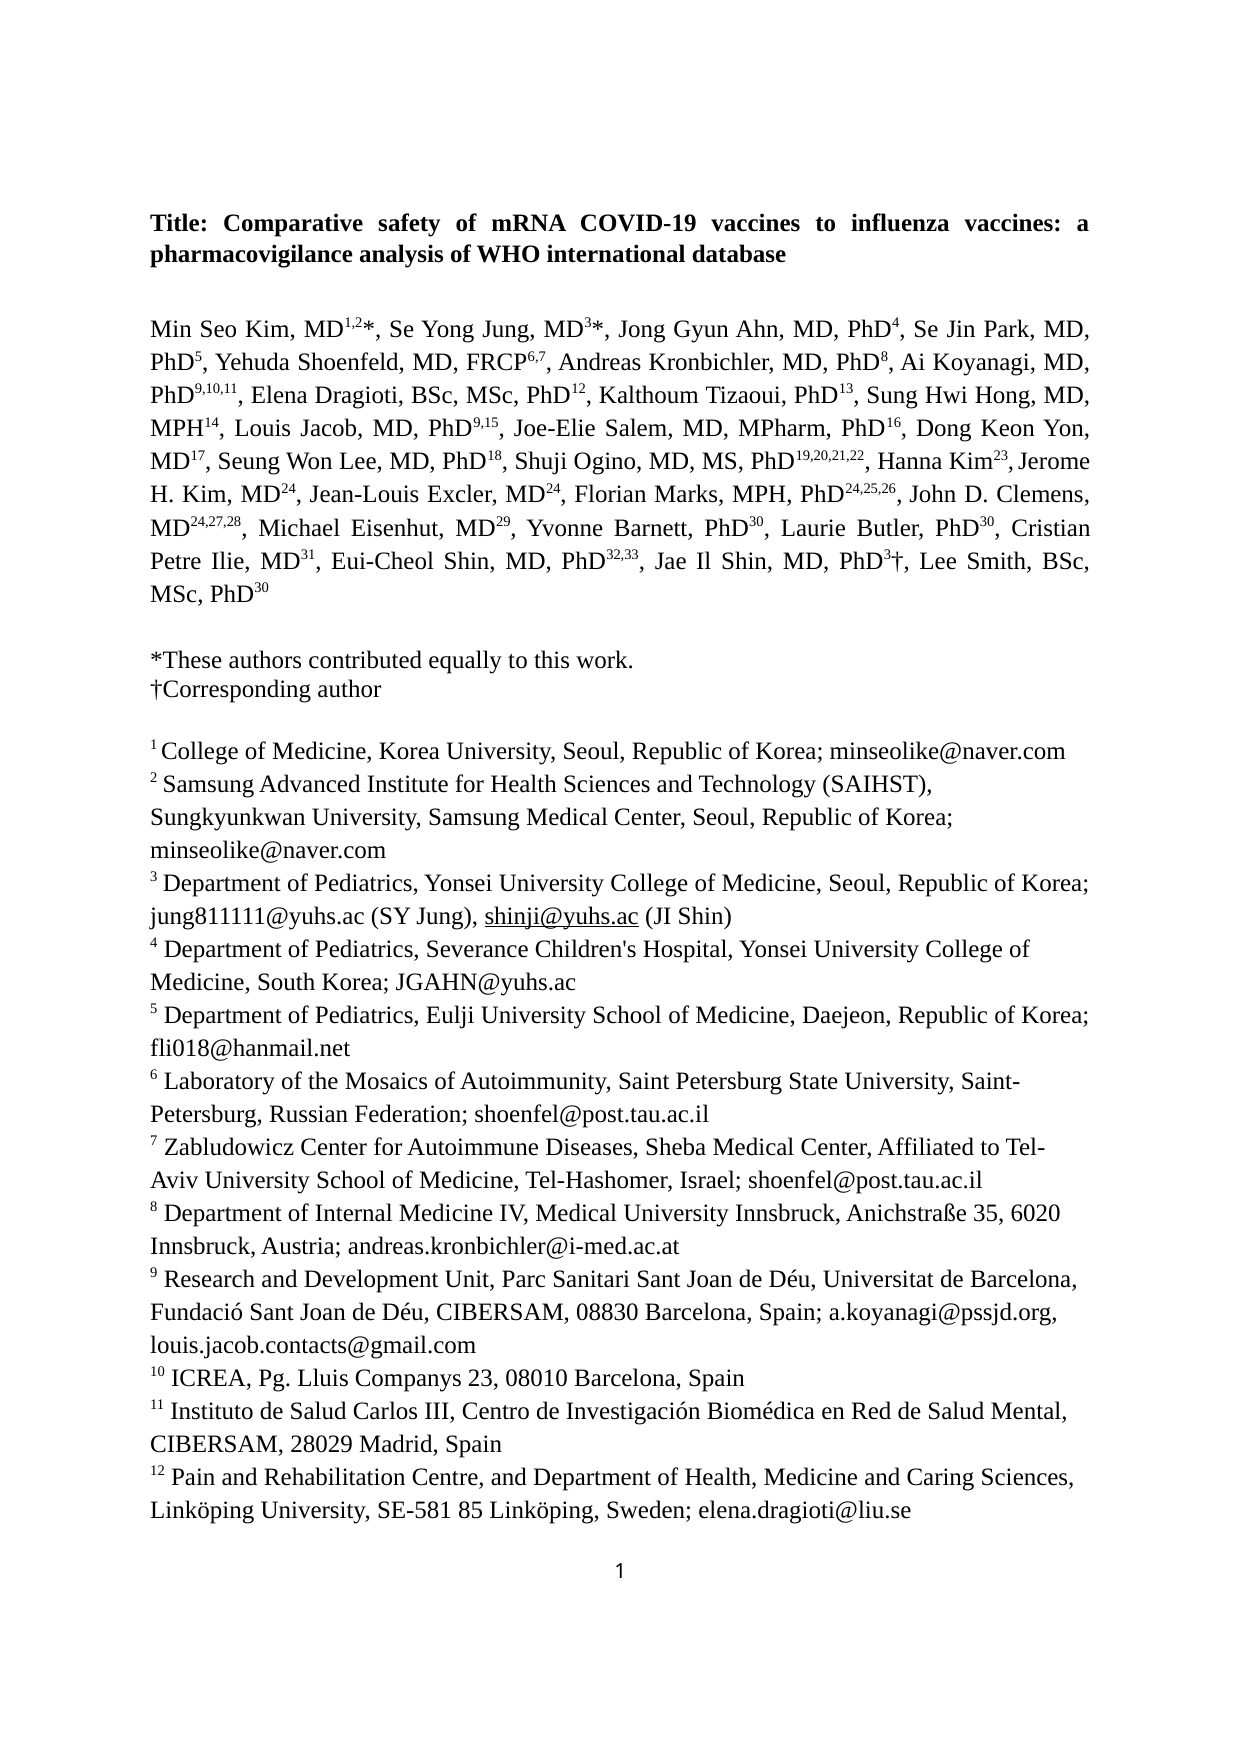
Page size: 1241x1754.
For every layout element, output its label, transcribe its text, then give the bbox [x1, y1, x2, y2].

text 11 Instituto de Salud Carlos III, Centro de Investigación Biomédica en Red de Salud Mental, CIBERSAM, 28029 Madrid, Spain [150, 1396, 1090, 1458]
text 9 Research and Development Unit, Parc Sanitari Sant Joan de Déu, Universitat de Barcelona, Fundació Sant Joan de Déu, CIBERSAM, 08830 Barcelona, Spain; a.koyanagi@pssjd.org, louis.jacob.contacts@gmail.com [150, 1264, 1090, 1359]
text Min Seo Kim, MD1,2*, Se Yong Jung, MD3*, Jong Gyun Ahn, MD, PhD4, Se Jin Park, MD, PhD5, Yehuda Shoenfeld, MD, FRCP6,7, Andreas Kronbichler, MD, PhD8, Ai Koyanagi, MD, PhD9,10,11, Elena Dragioti, BSc, MSc, PhD12, Kalthoum Tizaoui, PhD13, Sung Hwi Hong, MD, MPH14, Louis Jacob, MD, PhD9,15, Joe-Elie Salem, MD, MPharm, PhD16, Dong Keon Yon, MD17, Seung Won Lee, MD, PhD18, Shuji Ogino, MD, MS, PhD19,20,21,22, Hanna Kim23, Jerome H. Kim, MD24, Jean-Louis Excler, MD24, Florian Marks, MPH, PhD24,25,26, John D. Clemens, MD24,27,28, Michael Eisenhut, MD29, Yvonne Barnett, PhD30, Laurie Butler, PhD30, Cristian Petre Ilie, MD31, Eui-Cheol Shin, MD, PhD32,33, Jae Il Shin, MD, PhD3†, Lee Smith, BSc, MSc, PhD30 [150, 314, 1090, 608]
text *These authors contributed equally to this work. [150, 645, 1090, 674]
text 7 Zabludowicz Center for Autoimmune Diseases, Sheba Medical Center, Affiliated to Tel-Aviv University School of Medicine, Tel-Hashomer, Israel; shoenfel@post.tau.ac.il [150, 1132, 1090, 1194]
text Title: Comparative safety of mRNA COVID-19 vaccines to influenza vaccines: a pharmacovigilance analysis of WHO international database [150, 208, 1090, 268]
text 2 Samsung Advanced Institute for Health Sciences and Technology (SAIHST), Sungkyunkwan University, Samsung Medical Center, Seoul, Republic of Korea; minseolike@naver.com [150, 769, 1090, 864]
text 1 College of Medicine, Korea University, Seoul, Republic of Korea; minseolike@naver.com [150, 736, 1090, 764]
text 8 Department of Internal Medicine IV, Medical University Innsbruck, Anichstraße 35, 6020 Innsbruck, Austria; andreas.kronbichler@i-med.ac.at [150, 1198, 1090, 1260]
text 5 Department of Pediatrics, Eulji University School of Medicine, Daejeon, Republic of Korea; fli018@hanmail.net [150, 1000, 1090, 1062]
text 6 Laboratory of the Mosaics of Autoimmunity, Saint Petersburg State University, Saint-Petersburg, Russian Federation; shoenfel@post.tau.ac.il [150, 1066, 1090, 1128]
text 10 ICREA, Pg. Lluis Companys 23, 08010 Barcelona, Spain [150, 1363, 1090, 1392]
text 3 Department of Pediatrics, Yonsei University College of Medicine, Seoul, Republic of Korea; jung811111@yuhs.ac (SY Jung), shinji@yuhs.ac (JI Shin) [150, 868, 1090, 930]
text 4 Department of Pediatrics, Severance Children's Hospital, Yonsei University College of Medicine, South Korea; JGAHN@yuhs.ac [150, 934, 1090, 996]
text 12 Pain and Rehabilitation Centre, and Department of Health, Medicine and Caring Sciences, Linköping University, SE-581 85 Linköping, Sweden; elena.dragioti@liu.se [150, 1462, 1090, 1524]
text †Corresponding author [150, 674, 1090, 703]
